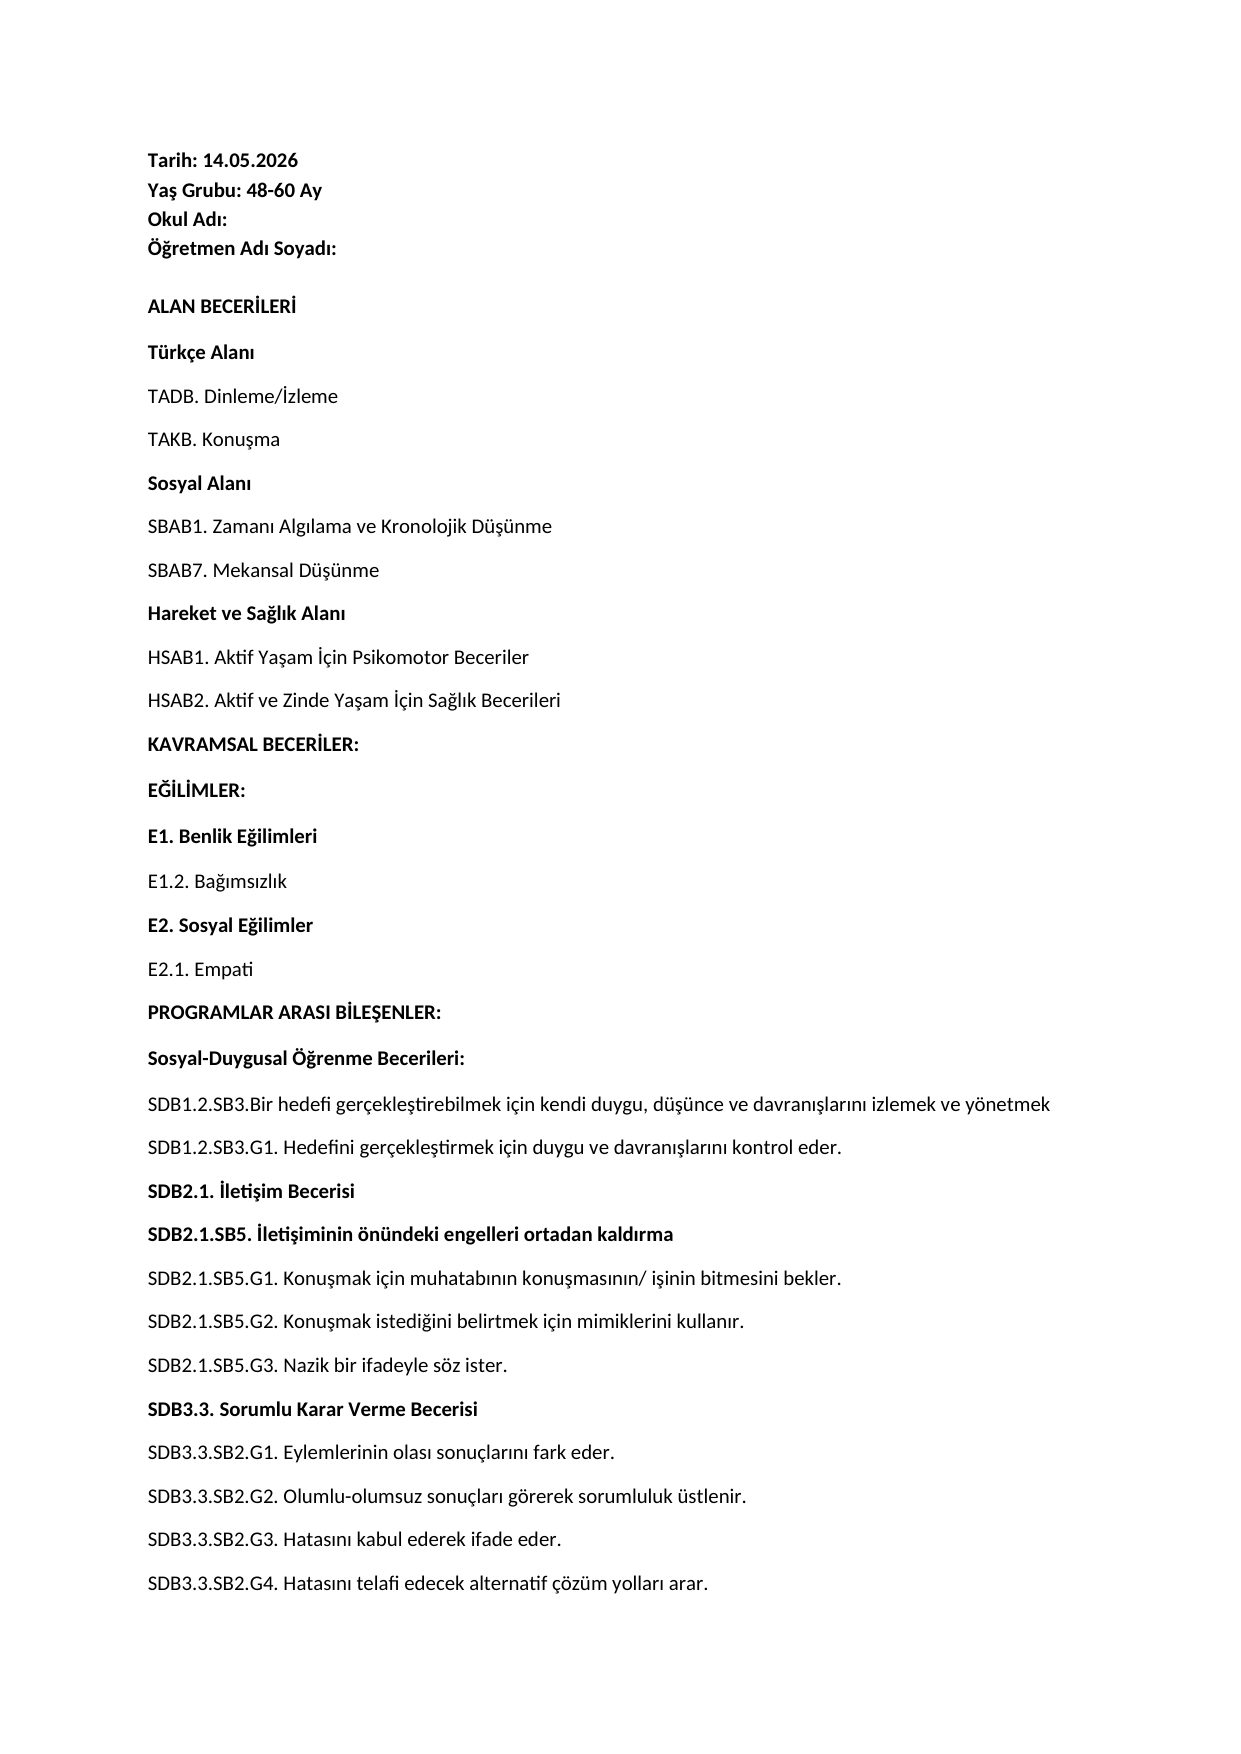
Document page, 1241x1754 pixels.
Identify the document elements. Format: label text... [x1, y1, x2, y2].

text TADB. Dinleme/İzleme [148, 383, 1093, 408]
text SDB2.1. İletişim Becerisi [148, 1178, 1093, 1203]
text Yaş Grubu: 48-60 Ay [148, 177, 1093, 202]
text HSAB1. Aktif Yaşam İçin Psikomotor Beceriler [148, 644, 1093, 669]
text E2.1. Empati [148, 956, 1093, 981]
text Türkçe Alanı [148, 339, 1093, 365]
text HSAB2. Aktif ve Zinde Yaşam İçin Sağlık Becerileri [148, 688, 1093, 713]
text EĞİLİMLER: [148, 777, 1093, 802]
text PROGRAMLAR ARASI BİLEŞENLER: [148, 999, 1093, 1025]
text SDB1.2.SB3.G1. Hedefini gerçekleştirmek için duygu ve davranışlarını kontrol eder. [148, 1134, 1093, 1160]
text SDB3.3.SB2.G4. Hatasını telafi edecek alternatif çözüm yolları arar. [148, 1570, 1093, 1595]
text SDB1.2.SB3.Bir hedefi gerçekleştirebilmek için kendi duygu, düşünce ve davranışlarını izlemek ve yönetmek [148, 1091, 1093, 1116]
text SDB3.3.SB2.G3. Hatasını kabul ederek ifade eder. [148, 1526, 1093, 1552]
text Tarih: 14.05.2026 [148, 148, 1093, 173]
text SDB2.1.SB5.G3. Nazik bir ifadeyle söz ister. [148, 1352, 1093, 1378]
text KAVRAMSAL BECERİLER: [148, 731, 1093, 757]
text SDB3.3. Sorumlu Karar Verme Becerisi [148, 1396, 1093, 1421]
text SBAB1. Zamanı Algılama ve Kronolojik Düşünme [148, 513, 1093, 539]
text TAKB. Konuşma [148, 426, 1093, 452]
text Sosyal-Duygusal Öğrenme Becerileri: [148, 1045, 1093, 1071]
text E1.2. Bağımsızlık [148, 869, 1093, 894]
text SDB3.3.SB2.G2. Olumlu-olumsuz sonuçları görerek sorumluluk üstlenir. [148, 1483, 1093, 1508]
text SDB2.1.SB5. İletişiminin önündeki engelleri ortadan kaldırma [148, 1222, 1093, 1247]
text SDB3.3.SB2.G1. Eylemlerinin olası sonuçlarını fark eder. [148, 1439, 1093, 1465]
text SDB2.1.SB5.G2. Konuşmak istediğini belirtmek için mimiklerini kullanır. [148, 1309, 1093, 1334]
text SBAB7. Mekansal Düşünme [148, 557, 1093, 582]
text Öğretmen Adı Soyadı: [148, 235, 1093, 261]
text ALAN BECERİLERİ [148, 293, 1093, 319]
text E1. Benlik Eğilimleri [148, 823, 1093, 848]
text Okul Adı: [148, 206, 1093, 231]
text E2. Sosyal Eğilimler [148, 912, 1093, 938]
text Sosyal Alanı [148, 470, 1093, 495]
text SDB2.1.SB5.G1. Konuşmak için muhatabının konuşmasının/ işinin bitmesini bekler. [148, 1265, 1093, 1291]
text Hareket ve Sağlık Alanı [148, 601, 1093, 626]
